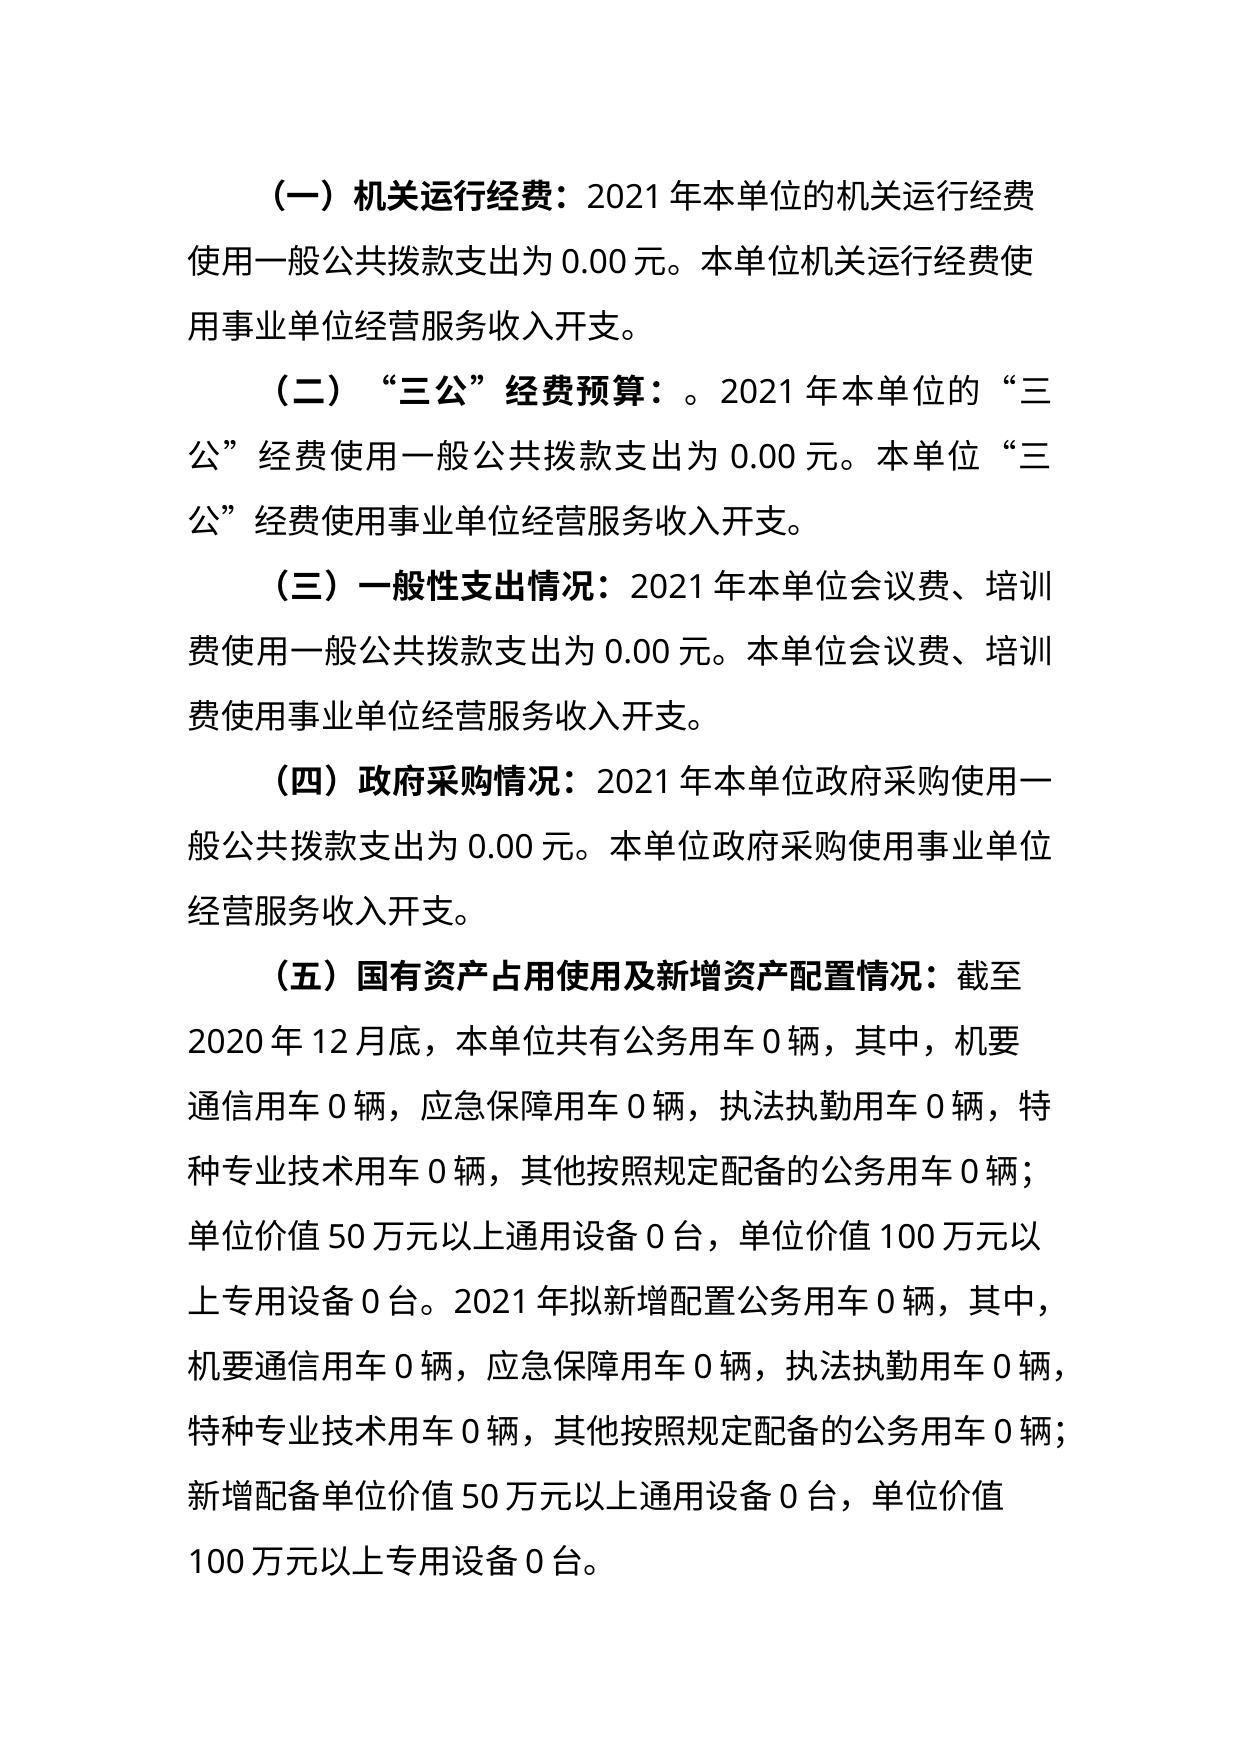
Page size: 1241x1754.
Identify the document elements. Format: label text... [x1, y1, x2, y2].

text （四）政府采购情况：2021年本单位政府采购使用一般公共拨款支出为0.00元。本单位政府采购使用事业单位经营服务收入开支。 [187, 747, 1053, 942]
text （五）国有资产占用使用及新增资产配置情况：截至2020年12月底，本单位共有公务用车0辆，其中，机要通信用车0辆，应急保障用车0辆，执法执勤用车0辆，特种专业技术用车0辆，其他按照规定配备的公务用车0辆；单位价值50万元以上通用设备0台，单位价值100万元以上专用设备0台。2021年拟新增配置公务用车0辆，其中，机要通信用车0辆，应急保障用车0辆，执法执勤用车0辆，特种专业技术用车0辆，其他按照规定配备的公务用车0辆；新增配备单位价值50万元以上通用设备0台，单位价值100万元以上专用设备0台。 [187, 942, 1053, 1592]
text （三）一般性支出情况：2021年本单位会议费、培训费使用一般公共拨款支出为0.00元。本单位会议费、培训费使用事业单位经营服务收入开支。 [187, 552, 1053, 747]
text （二）“三公”经费预算：。2021年本单位的“三公”经费使用一般公共拨款支出为0.00元。本单位“三公”经费使用事业单位经营服务收入开支。 [187, 357, 1053, 552]
text （一）机关运行经费：2021年本单位的机关运行经费使用一般公共拨款支出为0.00元。本单位机关运行经费使用事业单位经营服务收入开支。 [187, 162, 1053, 357]
